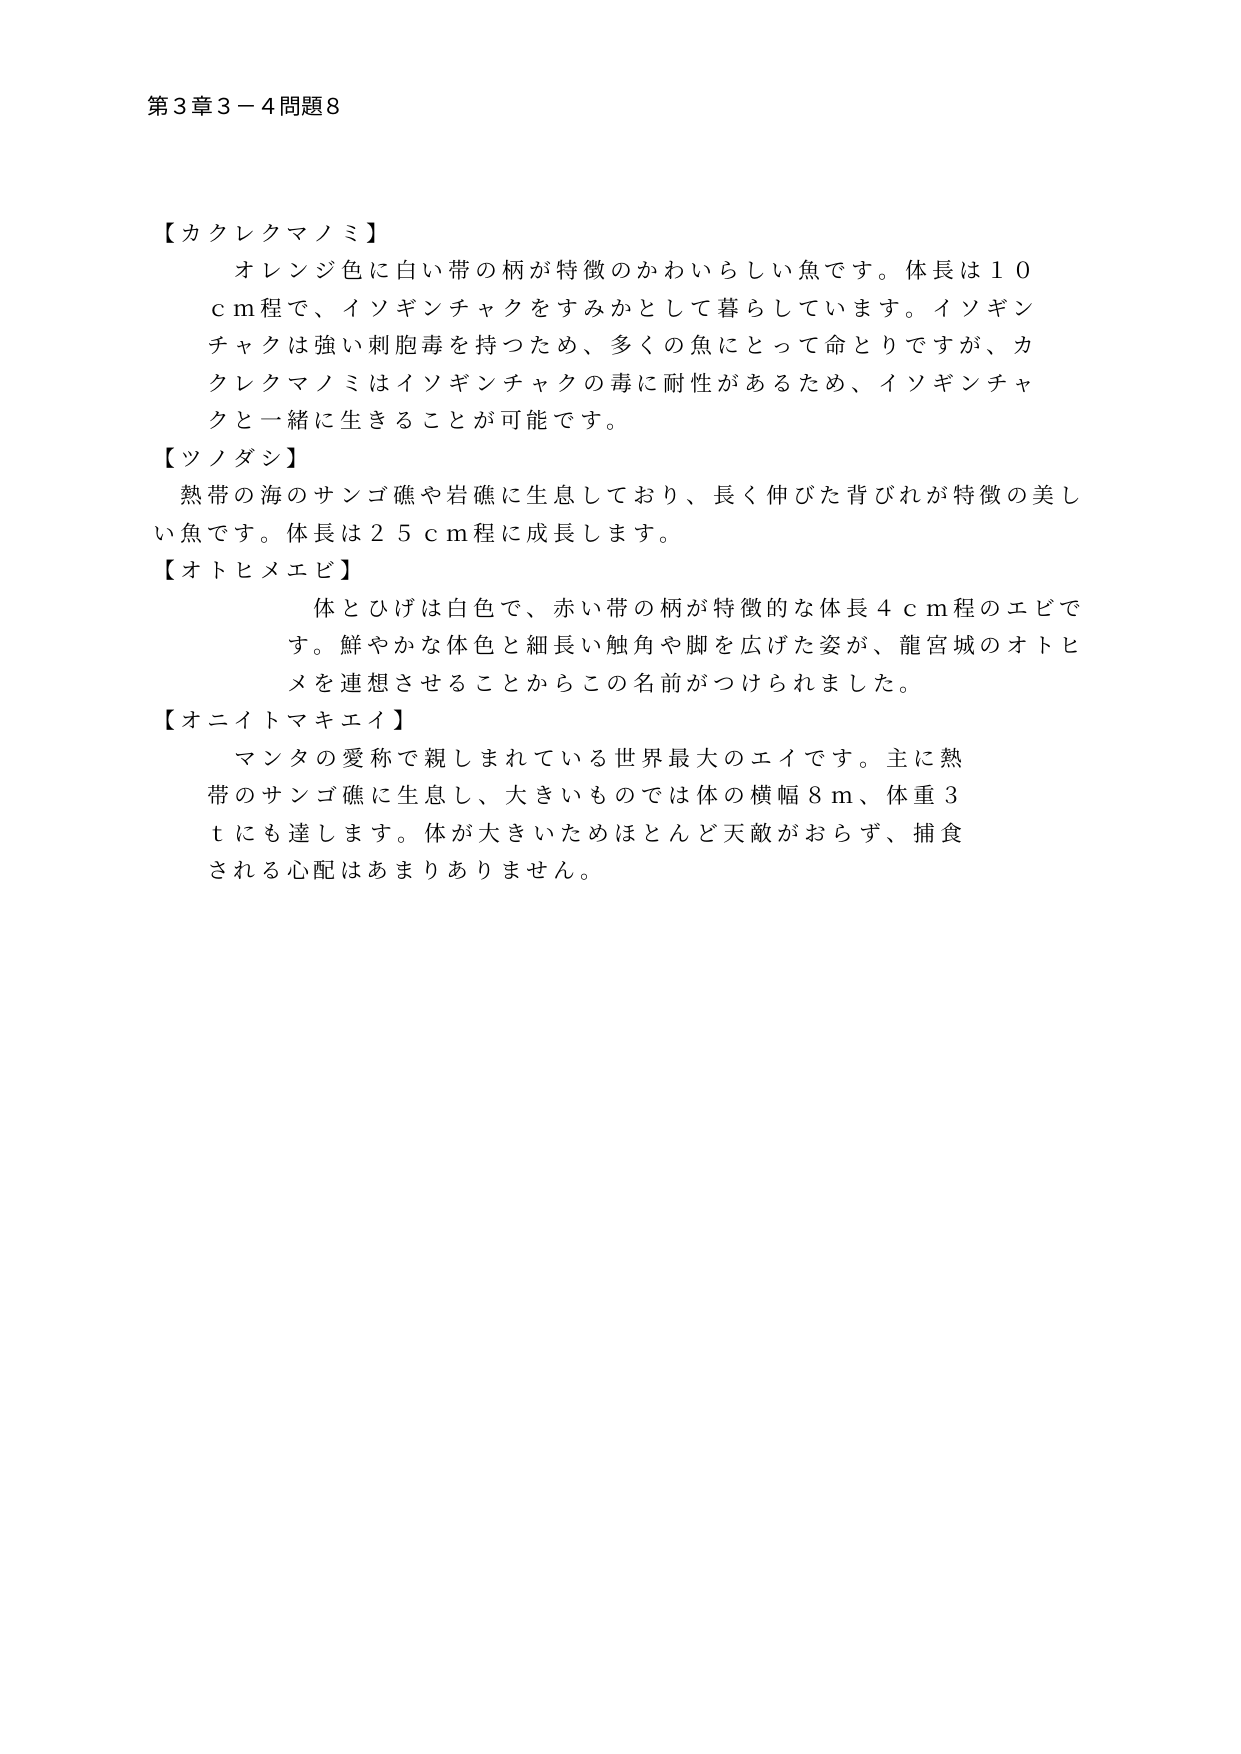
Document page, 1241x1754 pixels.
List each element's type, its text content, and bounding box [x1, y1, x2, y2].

text 【オニイトマキエイ】 [153, 700, 1087, 738]
text 【カクレクマノミ】 [153, 213, 1087, 250]
text マンタの愛称で親しまれている世界最大のエイです。主に熱帯のサンゴ礁に生息し、大きいものでは体の横幅８ｍ、体重３ｔにも達します。体が大きいためほとんど天敵がおらず、捕食される心配はあまりありません。 [201, 738, 969, 888]
text 体とひげは白色で、赤い帯の柄が特徴的な体長４ｃｍ程のエビです。鮮やかな体色と細長い触角や脚を広げた姿が、龍宮城のオトヒメを連想させることからこの名前がつけられました。 [272, 588, 1087, 700]
text 【オトヒメエビ】 [153, 550, 1087, 588]
text 【ツノダシ】 [153, 438, 1087, 475]
text オレンジ色に白い帯の柄が特徴のかわいらしい魚です。体長は１０ｃｍ程で、イソギンチャクをすみかとして暮らしています。イソギンチャクは強い刺胞毒を持つため、多くの魚にとって命とりですが、カクレクマノミはイソギンチャクの毒に耐性があるため、イソギンチャクと一緒に生きることが可能です。 [201, 250, 1039, 438]
text 熱帯の海のサンゴ礁や岩礁に生息しており、長く伸びた背びれが特徴の美しい魚です。体長は２５ｃｍ程に成長します。 [153, 475, 1087, 550]
